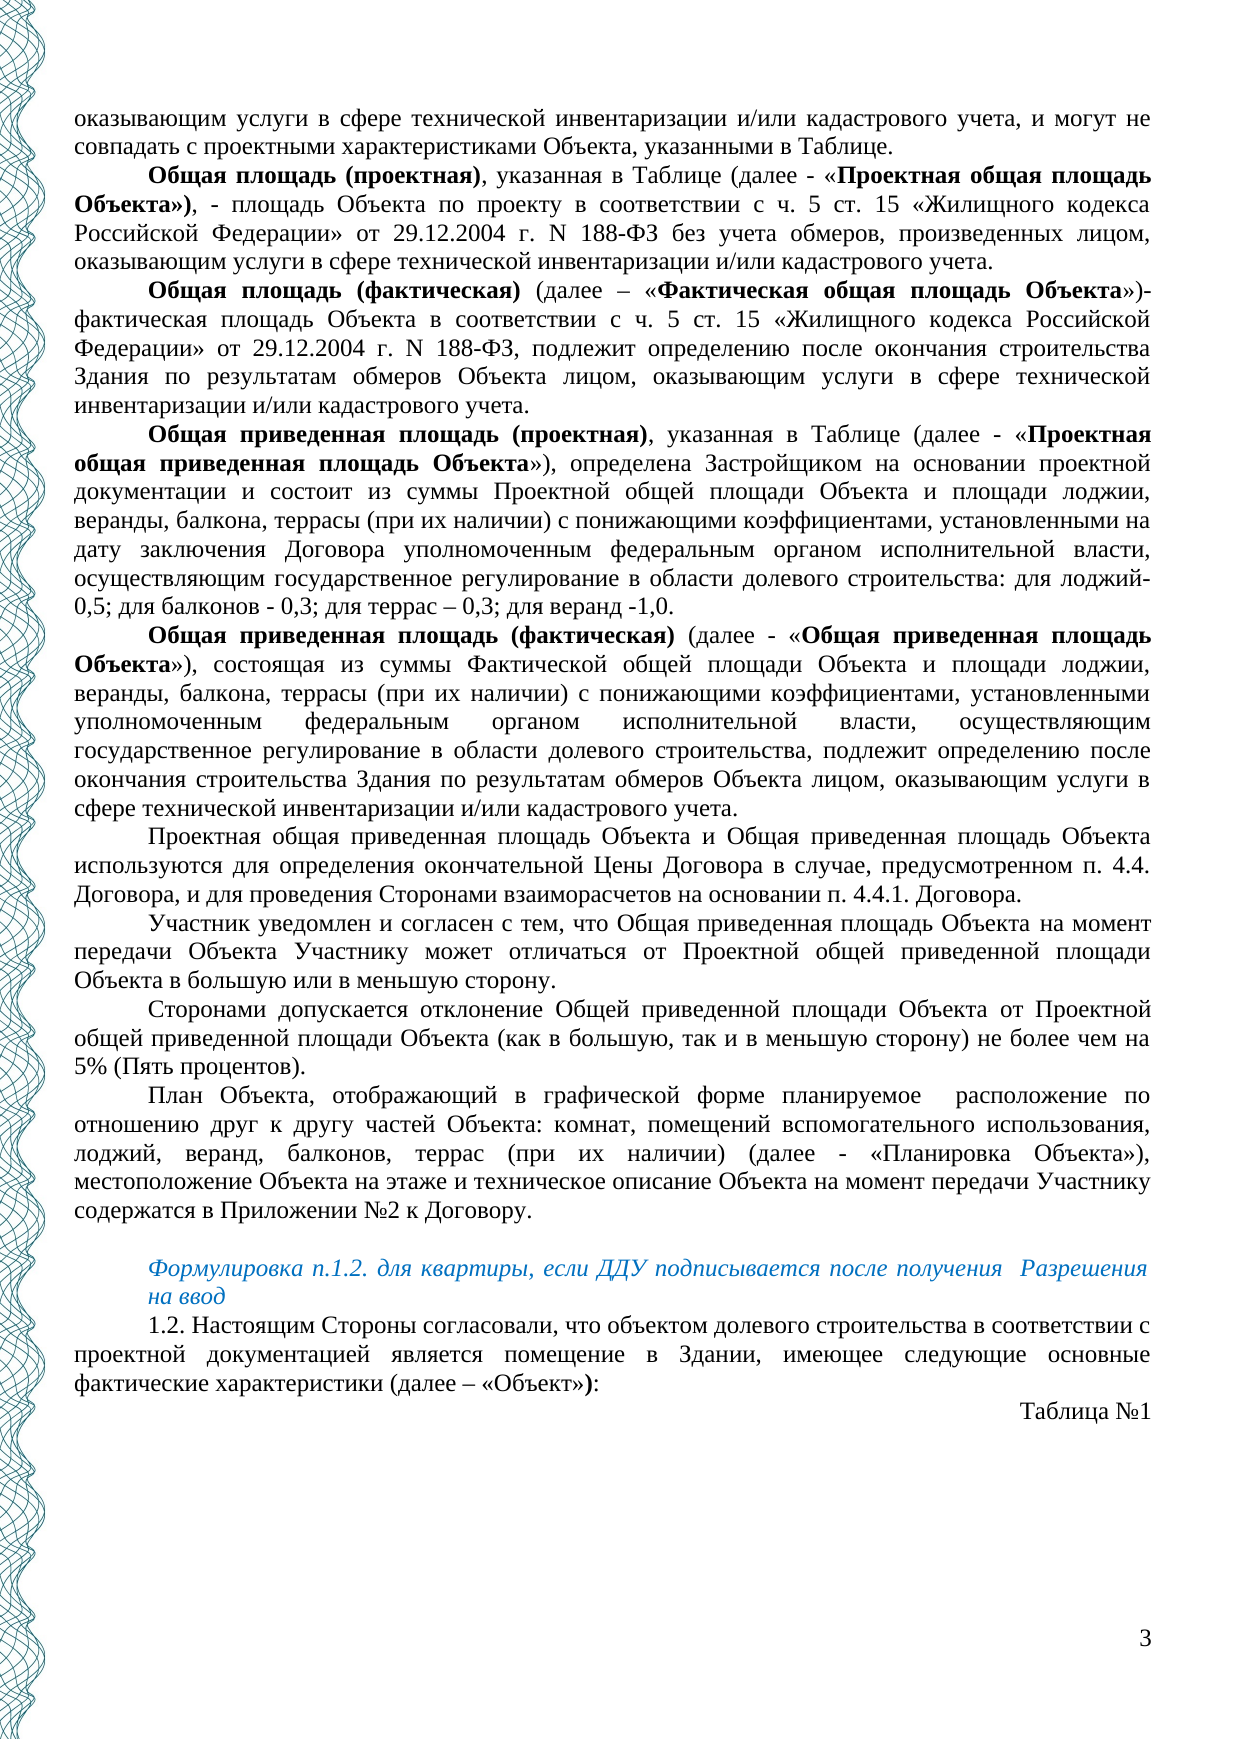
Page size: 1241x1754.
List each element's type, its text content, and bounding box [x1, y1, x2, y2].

text План Объекта, отображающий в графической форме планируемое расположение по отношению друг к другу частей Объекта: комнат, помещений вспомогательного использования, лоджий, веранд, балконов, террас (при их наличии) (далее - «Планировка Объекта»), местоположение Объекта на этаже и техническое описание Объекта на момент передачи Участнику содержатся в Приложении №2 к Договору. [74, 1080, 1152, 1224]
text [74, 103, 1152, 160]
list Формулировка п.1.2. для квартиры, если ДДУ подписывается после получения Разрешения на ввод [148, 1253, 1152, 1310]
picture [0, 0, 1241, 1739]
text Таблица №1 [74, 1396, 1152, 1425]
text Общая площадь (проектная), указанная в Таблице (далее - «Проектная общая площадь Объекта»), - площадь Объекта по проекту в соответствии с ч. 5 ст. 15 «Жилищного кодекса Российской Федерации» от 29.12.2004 г. N 188-ФЗ без учета обмеров, произведенных лицом, оказывающим услуги в сфере технической инвентаризации и/или кадастрового учета. [74, 160, 1152, 275]
text Общая приведенная площадь (фактическая) (далее - «Общая приведенная площадь Объекта»), состоящая из суммы Фактической общей площади Объекта и площади лоджии, веранды, балкона, террасы (при их наличии) с понижающими коэффициентами, установленными уполномоченным федеральным органом исполнительной власти, осуществляющим государственное регулирование в области долевого строительства, подлежит определению после окончания строительства Здания по результатам обмеров Объекта лицом, оказывающим услуги в сфере технической инвентаризации и/или кадастрового учета. [74, 620, 1152, 821]
text Общая площадь (фактическая) (далее – «Фактическая общая площадь Объекта»)- фактическая площадь Объекта в соответствии с ч. 5 ст. 15 «Жилищного кодекса Российской Федерации» от 29.12.2004 г. N 188-ФЗ, подлежит определению после окончания строительства Здания по результатам обмеров Объекта лицом, оказывающим услуги в сфере технической инвентаризации и/или кадастрового учета. [74, 275, 1152, 419]
text Участник уведомлен и согласен с тем, что Общая приведенная площадь Объекта на момент передачи Объекта Участнику может отличаться от Проектной общей приведенной площади Объекта в большую или в меньшую сторону. [74, 908, 1152, 994]
text Проектная общая приведенная площадь Объекта и Общая приведенная площадь Объекта используются для определения окончательной Цены Договора в случае, предусмотренном п. 4.4. Договора, и для проведения Сторонами взаиморасчетов на основании п. 4.4.1. Договора. [74, 821, 1152, 908]
text Сторонами допускается отклонение Общей приведенной площади Объекта от Проектной общей приведенной площади Объекта (как в большую, так и в меньшую сторону) не более чем на 5% (Пять процентов). [74, 994, 1152, 1080]
text 1.2. Настоящим Стороны согласовали, что объектом долевого строительства в соответствии с проектной документацией является помещение в Здании, имеющее следующие основные фактические характеристики (далее – «Объект»): [74, 1310, 1152, 1396]
text Общая приведенная площадь (проектная), указанная в Таблице (далее - «Проектная общая приведенная площадь Объекта»), определена Застройщиком на основании проектной документации и состоит из суммы Проектной общей площади Объекта и площади лоджии, веранды, балкона, террасы (при их наличии) с понижающими коэффициентами, установленными на дату заключения Договора уполномоченным федеральным органом исполнительной власти, осуществляющим государственное регулирование в области долевого строительства: для лоджий- 0,5; для балконов - 0,3; для террас – 0,3; для веранд -1,0. [74, 419, 1152, 620]
